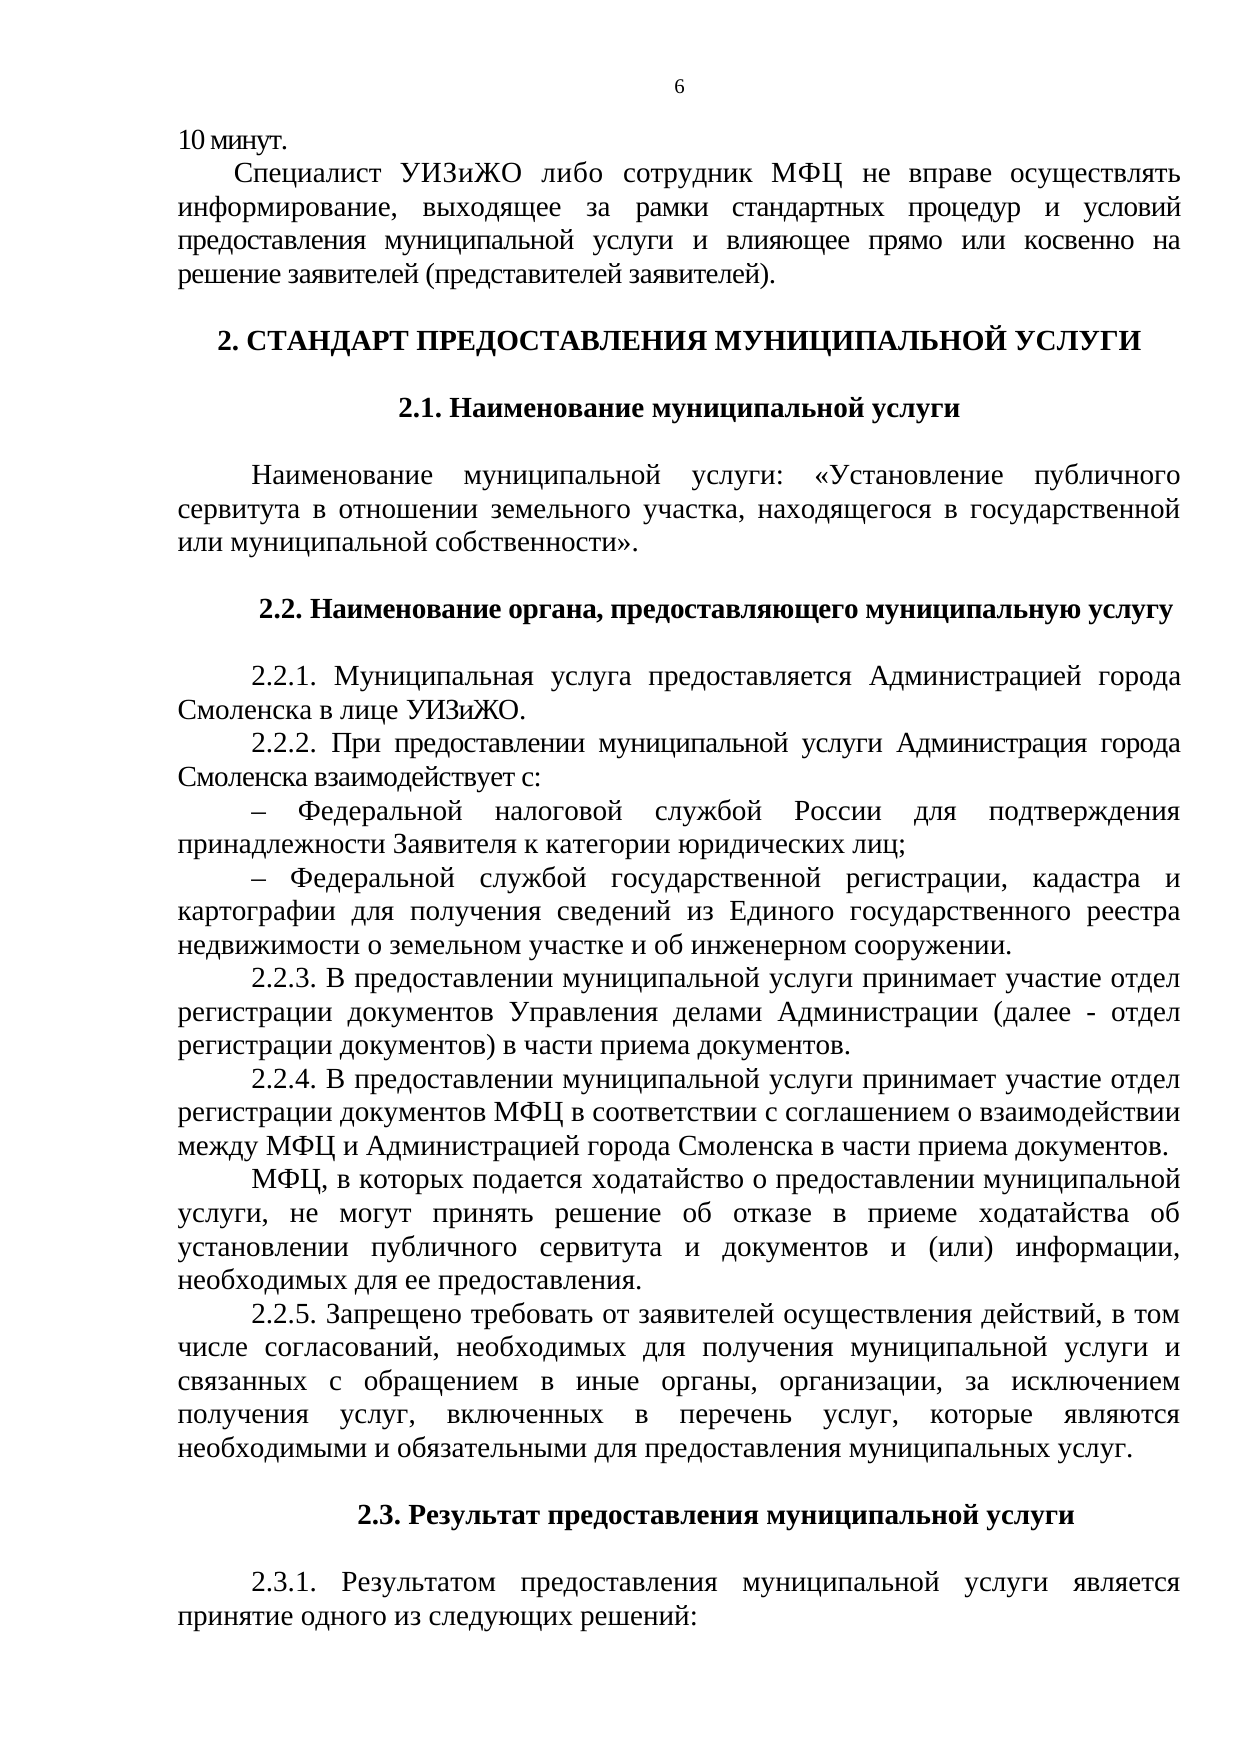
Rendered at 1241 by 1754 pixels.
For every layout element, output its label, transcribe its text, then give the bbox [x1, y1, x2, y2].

text Наименование муниципальной услуги: «Установление публичного сервитута в отношении земельного участка, находящегося в государственной или муниципальной собственности». [177, 457, 1181, 558]
text 2.2.5. Запрещено требовать от заявителей осуществления действий, в том числе согласований, необходимых для получения муниципальной услуги и связанных с обращением в иные органы, организации, за исключением получения услуг, включенных в перечень услуг, которые являются необходимыми и обязательными для предоставления муниципальных услуг. [177, 1296, 1181, 1463]
text 2.3.1. Результатом предоставления муниципальной услуги является принятие одного из следующих решений: [177, 1564, 1181, 1631]
text – Федеральной службой государственной регистрации, кадастра и картографии для получения сведений из Единого государственного реестра недвижимости о земельном участке и об инженерном сооружении. [177, 860, 1181, 960]
text 2.2. Наименование органа, предоставляющего муниципальную услугу [177, 591, 1181, 625]
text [177, 122, 1181, 155]
text 2.2.2. При предоставлении муниципальной услуги Администрация города Смоленска взаимодействует с: [177, 726, 1181, 793]
text 2.1. Наименование муниципальной услуги [177, 390, 1181, 424]
text 2.2.1. Муниципальная услуга предоставляется Администрацией города Смоленска в лице УИЗиЖО. [177, 658, 1181, 726]
text 2.3. Результат предоставления муниципальной услуги [177, 1497, 1181, 1531]
text – Федеральной налоговой службой России для подтверждения принадлежности Заявителя к категории юридических лиц; [177, 793, 1181, 860]
text 2.2.3. В предоставлении муниципальной услуги принимает участие отдел регистрации документов Управления делами Администрации (далее - отдел регистрации документов) в части приема документов. [177, 960, 1181, 1061]
text Специалист УИЗиЖО либо сотрудник МФЦ не вправе осуществлять информирование, выходящее за рамки стандартных процедур и условий предоставления муниципальной услуги и влияющее прямо или косвенно на решение заявителей (представителей заявителей). [177, 155, 1181, 289]
text 2. СТАНДАРТ ПРЕДОСТАВЛЕНИЯ МУНИЦИПАЛЬНОЙ УСЛУГИ [177, 323, 1181, 357]
text МФЦ, в которых подается ходатайство о предоставлении муниципальной услуги, не могут принять решение об отказе в приеме ходатайства об установлении публичного сервитута и документов и (или) информации, необходимых для ее предоставления. [177, 1162, 1181, 1296]
text 2.2.4. В предоставлении муниципальной услуги принимает участие отдел регистрации документов МФЦ в соответствии с соглашением о взаимодействии между МФЦ и Администрацией города Смоленска в части приема документов. [177, 1061, 1181, 1162]
